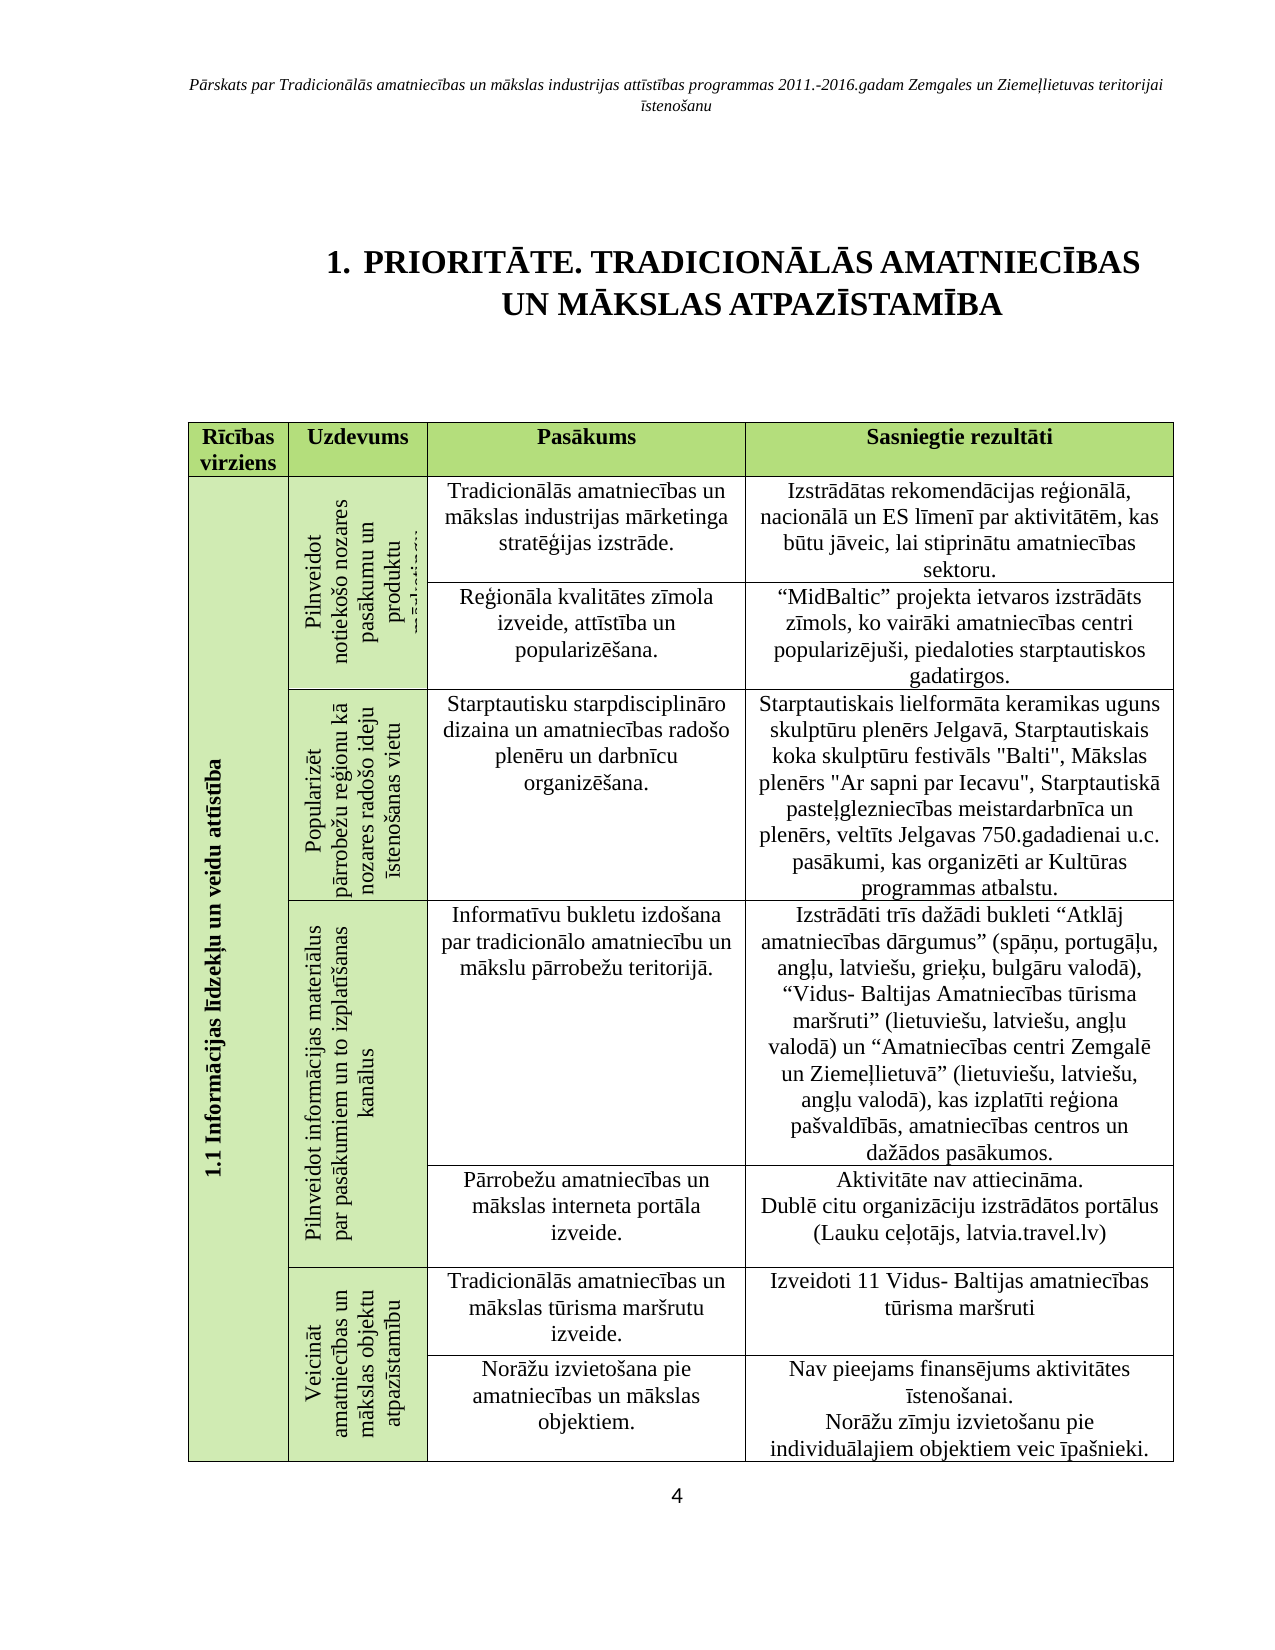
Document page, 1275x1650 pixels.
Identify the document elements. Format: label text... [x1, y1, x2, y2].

table_header Pasākums [428, 423, 745, 476]
table_cell Aktivitāte nav attiecināma. Dublē citu organizāciju izstrādātos portālus (Lauku ceļotājs, latvia.travel.lv) [746, 1166, 1173, 1267]
table_cell Starptautisku starpdisciplināro dizaina un amatniecības radošo plenēru un darbnīcu organizēšana. [428, 690, 745, 900]
table_cell Izstrādātas rekomendācijas reģionālā, nacionālā un ES līmenī par aktivitātēm, kas būtu jāveic, lai stiprinātu amatniecības sektoru. [746, 477, 1173, 582]
table_cell Popularizēt pārrobežu reģionu kā nozares radošo ideju īstenošanas vietu [289, 690, 427, 900]
table_cell Veicināt amatniecības un mākslas objektu atpazīstamību [289, 1268, 427, 1461]
table_cell Izveidoti 11 Vidus- Baltijas amatniecības tūrisma maršruti [746, 1268, 1173, 1354]
table_cell “MidBaltic” projekta ietvaros izstrādāts zīmols, ko vairāki amatniecības centri popularizējuši, piedaloties starptautiskos gadatirgos. [746, 583, 1173, 688]
table_header Sasniegtie rezultāti [746, 423, 1173, 476]
table_cell Pārrobežu amatniecības un mākslas interneta portāla izveide. [428, 1166, 745, 1267]
table_cell Reģionāla kvalitātes zīmola izveide, attīstība un popularizēšana. [428, 583, 745, 688]
table_cell Nav pieejams finansējums aktivitātes īstenošanai. Norāžu zīmju izvietošanu pie individuālajiem objektiem veic īpašnieki. [746, 1356, 1173, 1461]
table_cell Pilnveidot informācijas materiālus par pasākumiem un to izplatīšanas kanālus [289, 901, 427, 1267]
table_cell Izstrādāti trīs dažādi bukleti “Atklāj amatniecības dārgumus” (spāņu, portugāļu, angļu, latviešu, grieķu, bulgāru valodā), “Vidus- Baltijas Amatniecības tūrisma maršruti” (lietuviešu, latviešu, angļu valodā) un “Amatniecības centri Zemgalē un Ziemeļlietuvā” (lietuviešu, latviešu, angļu valodā), kas izplatīti reģiona pašvaldībās, amatniecības centros un dažādos pasākumos. [746, 901, 1173, 1165]
table_cell 1.1 Informācijas līdzekļu un veidu attīstība [189, 477, 288, 1461]
table_cell Pilnveidot notiekošo nozares pasākumu un produktu mārketingu [289, 477, 427, 688]
table_header Uzdevums [289, 423, 427, 476]
table_cell Tradicionālās amatniecības un mākslas industrijas mārketinga stratēģijas izstrāde. [428, 477, 745, 582]
table_cell Informatīvu bukletu izdošana par tradicionālo amatniecību un mākslu pārrobežu teritorijā. [428, 901, 745, 1165]
table_header Rīcības virziens [189, 423, 288, 476]
subtitle prioritāte. Tradicionālās amatniecības un mākslas atpazīstamība [300, 243, 1167, 322]
table_cell Tradicionālās amatniecības un mākslas tūrisma maršrutu izveide. [428, 1268, 745, 1354]
table_cell Starptautiskais lielformāta keramikas uguns skulptūru plenērs Jelgavā, Starptautiskais koka skulptūru festivāls "Balti", Mākslas plenērs "Ar sapni par Iecavu", Starptautiskā pasteļglezniecības meistardarbnīca un plenērs, veltīts Jelgavas 750.gadadienai u.c. pasākumi, kas organizēti ar Kultūras programmas atbalstu. [746, 690, 1173, 900]
table_cell Norāžu izvietošana pie amatniecības un mākslas objektiem. [428, 1356, 745, 1461]
